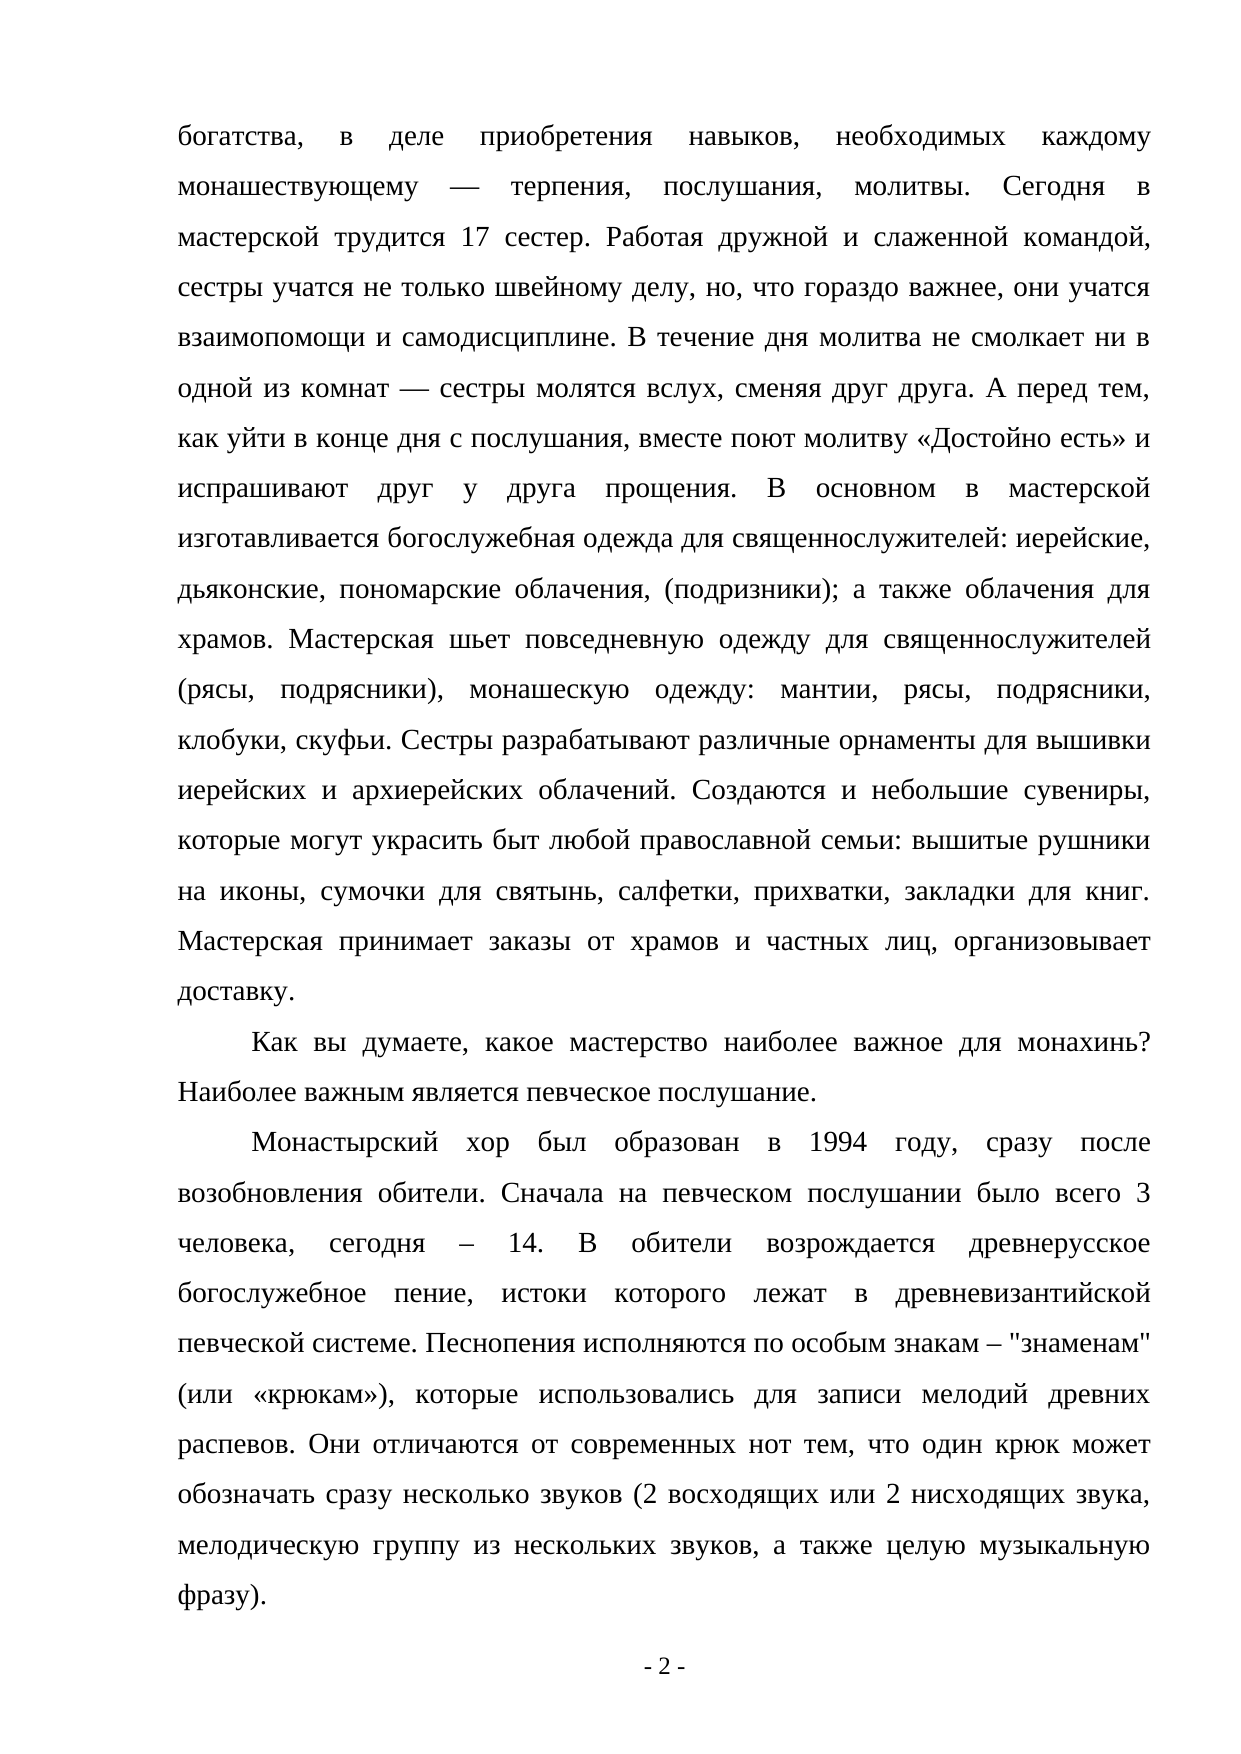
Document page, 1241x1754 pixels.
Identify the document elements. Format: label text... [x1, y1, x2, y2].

text Монастырский хор был образован в 1994 году, сразу после возобновления обители. Сначала на певческом послушании было всего 3 человека, сегодня – 14. В обители возрождается древнерусское богослужебное пение, истоки которого лежат в древневизантийской певческой системе. Песнопения исполняются по особым знакам – "знаменам" (или «крюкам»), которые использовались для записи мелодий древних распевов. Они отличаются от современных нот тем, что один крюк может обозначать сразу несколько звуков (2 восходящих или 2 нисходящих звука, мелодическую группу из нескольких звуков, а также целую музыкальную фразу). [177, 1124, 1152, 1611]
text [177, 118, 1152, 1007]
text Как вы думаете, какое мастерство наиболее важное для монахинь? Наиболее важным является певческое послушание. [177, 1024, 1152, 1108]
